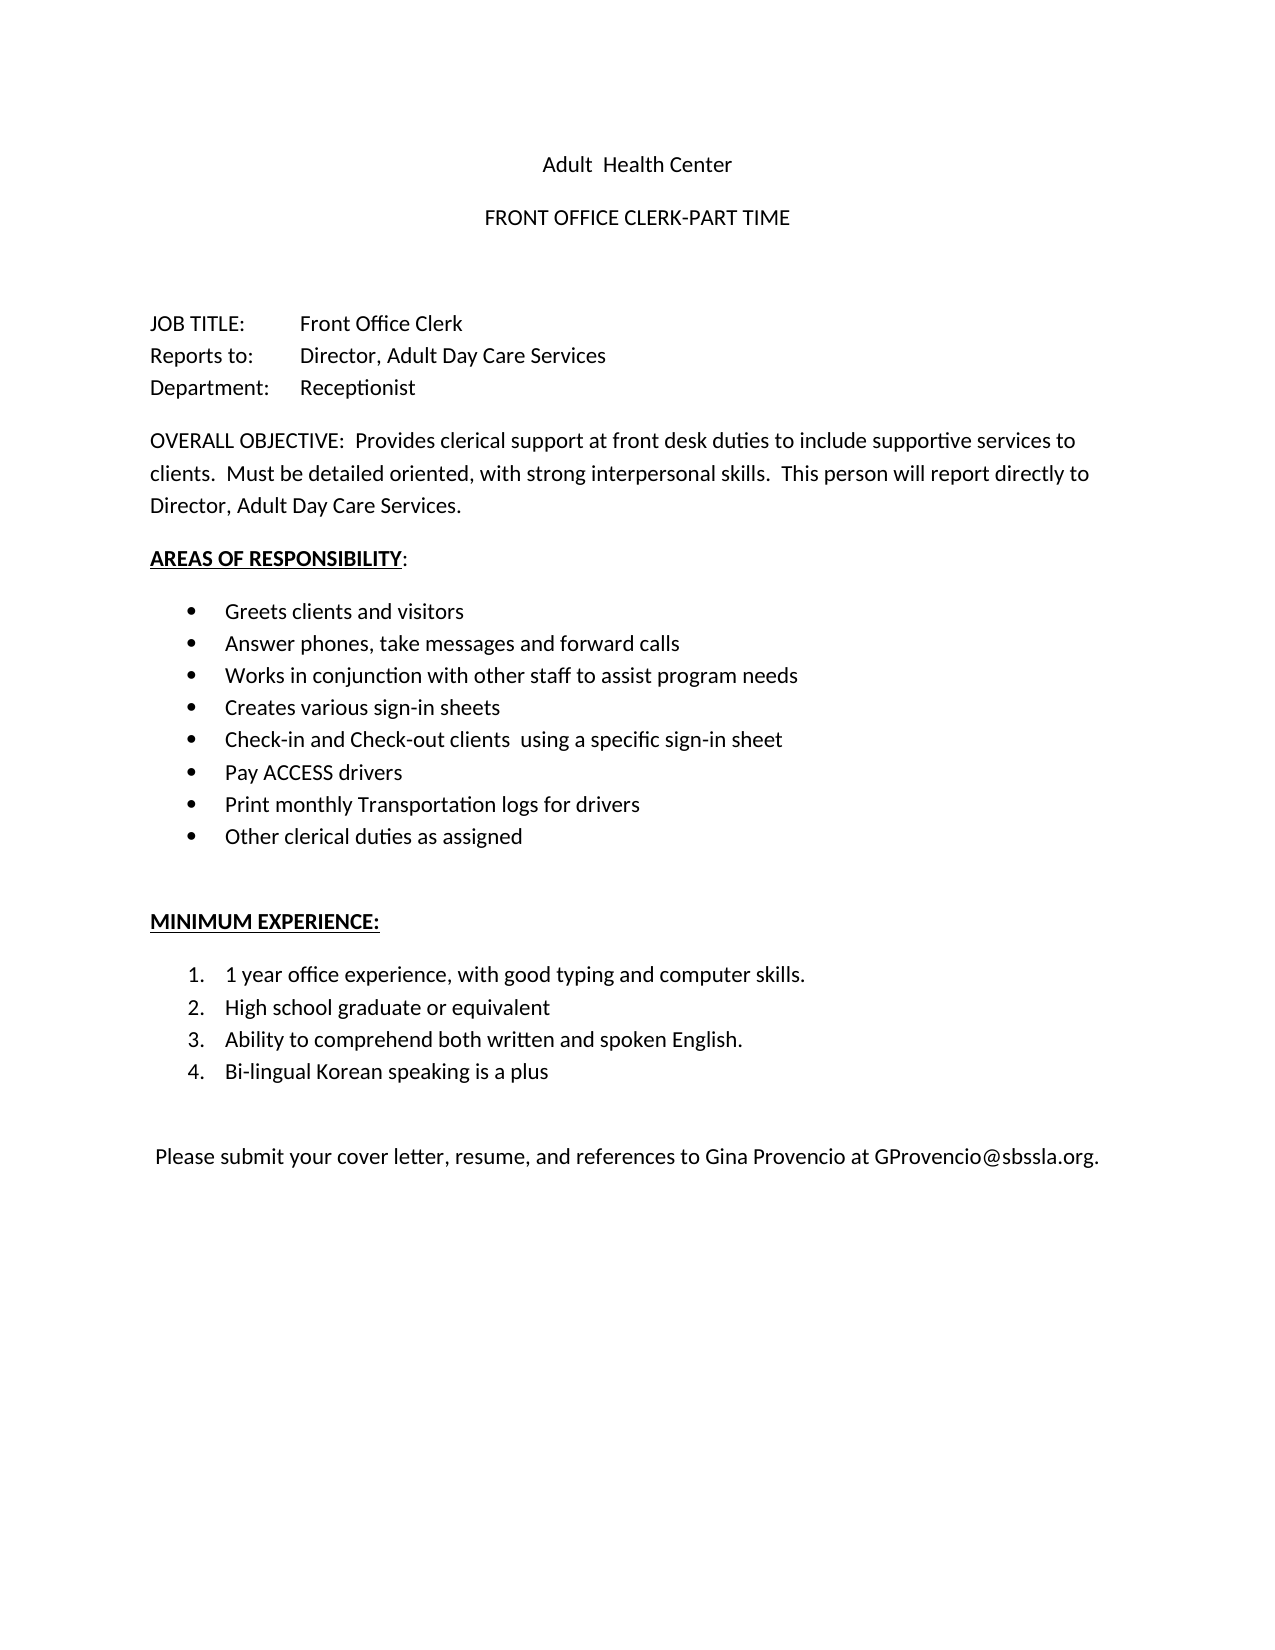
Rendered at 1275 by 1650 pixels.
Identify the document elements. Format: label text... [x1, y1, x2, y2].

text Reports to: Director, Adult Day Care Services [150, 341, 1125, 369]
list Check-in and Check-out clients using a specific sign-in sheet [187, 726, 1125, 754]
list Bi-lingual Korean speaking is a plus [187, 1057, 1125, 1085]
text MINIMUM EXPERIENCE: [150, 907, 1125, 935]
list Creates various sign-in sheets [187, 693, 1125, 721]
text AREAS OF RESPONSIBILITY: [150, 544, 1125, 572]
list 1 year office experience, with good typing and computer skills. [187, 960, 1125, 988]
list Print monthly Transportation logs for drivers [187, 790, 1125, 818]
text Please submit your cover letter, resume, and references to Gina Provencio at GProvencio@sbssla.org. [150, 1142, 1125, 1170]
text Department: Receptionist [150, 373, 1125, 401]
list Other clerical duties as assigned [187, 822, 1125, 850]
text OVERALL OBJECTIVE: Provides clerical support at front desk duties to include supportive services to clients. Must be detailed oriented, with strong interpersonal skills. This person will report directly to Director, Adult Day Care Services. [150, 426, 1125, 519]
list Greets clients and visitors [187, 597, 1125, 625]
list Ability to comprehend both written and spoken English. [187, 1025, 1125, 1053]
text FRONT OFFICE CLERK-PART TIME [150, 203, 1125, 231]
list High school graduate or equivalent [187, 993, 1125, 1021]
list Works in conjunction with other staff to assist program needs [187, 661, 1125, 689]
text JOB TITLE: Front Office Clerk [150, 309, 1125, 337]
list Pay ACCESS drivers [187, 758, 1125, 786]
text Adult Health Center [150, 150, 1125, 178]
list Answer phones, take messages and forward calls [187, 629, 1125, 657]
